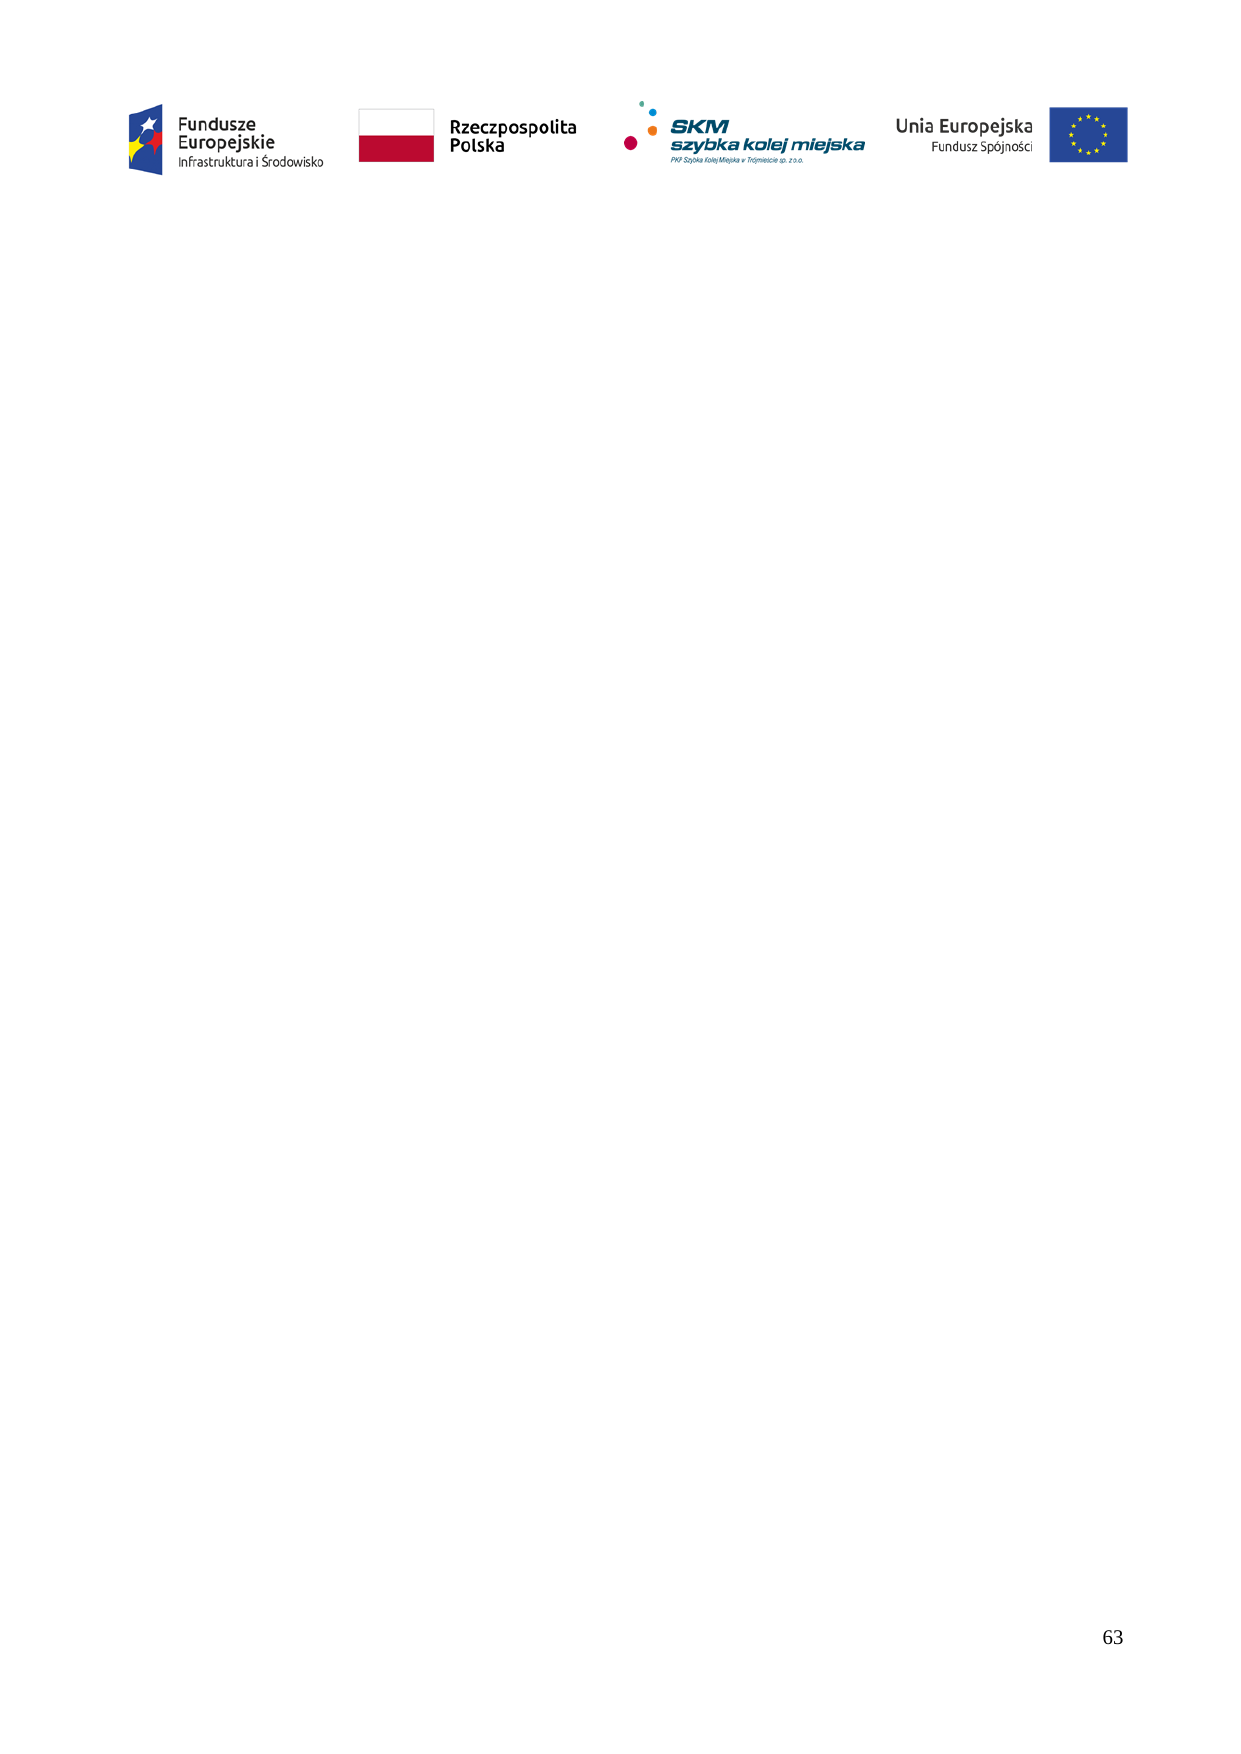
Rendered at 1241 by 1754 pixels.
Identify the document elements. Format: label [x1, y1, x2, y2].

picture [118, 73, 1144, 196]
